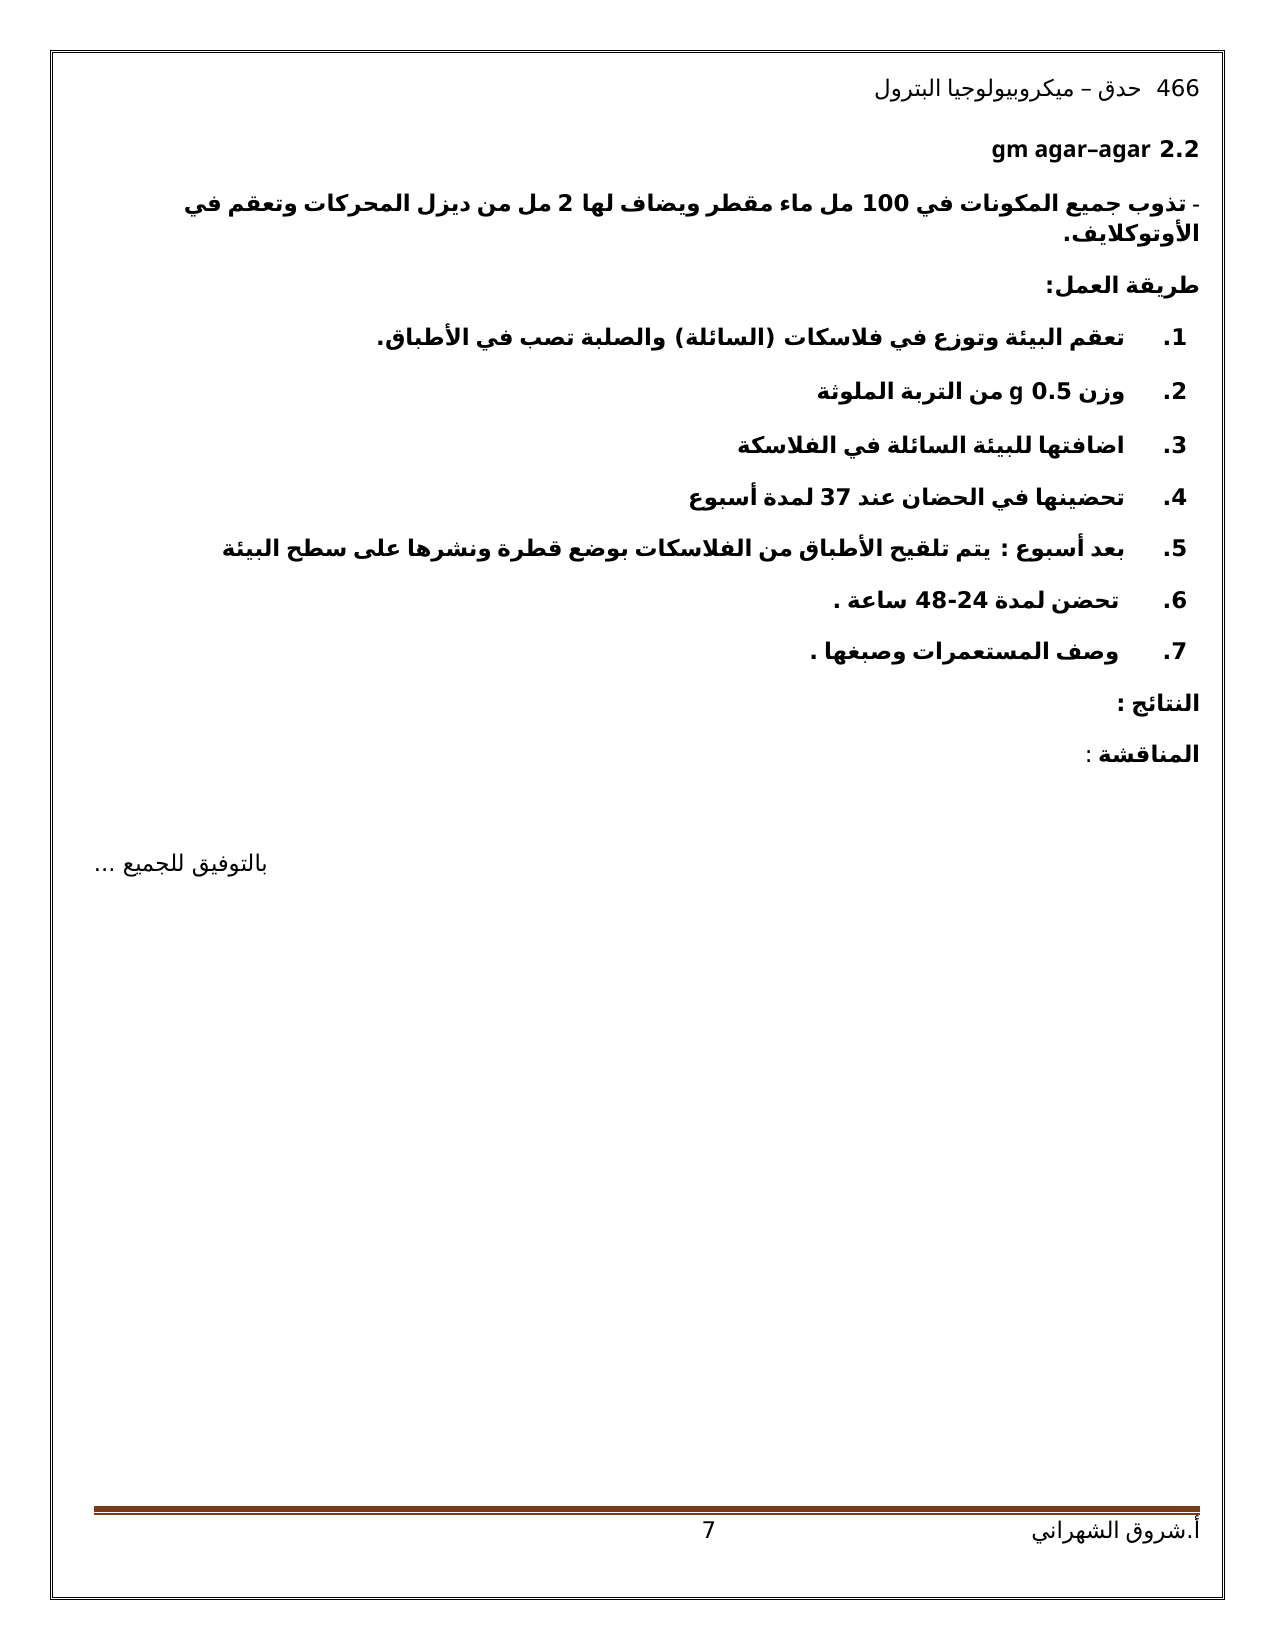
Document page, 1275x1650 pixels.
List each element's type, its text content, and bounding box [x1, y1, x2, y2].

list بعد أسبوع : يتم تلقيح الأطباق من الفلاسكات بوضع قطرة ونشرها على سطح البيئة [94, 535, 1162, 562]
list تعقم البيئة وتوزع في فلاسكات (السائلة) والصلبة تصب في الأطباق. [94, 324, 1162, 350]
list اضافتها للبيئة السائلة في الفلاسكة [94, 432, 1162, 459]
list تحضينها في الحضان عند 37 لمدة أسبوع [94, 483, 1162, 510]
text طريقة العمل: [94, 272, 1200, 299]
text النتائج : [94, 690, 1200, 717]
list تحضن لمدة 24-48 ساعة . [94, 587, 1162, 613]
text المناقشة : [94, 741, 1200, 768]
list وزن 0.5 g من التربة الملوثة [94, 375, 1162, 406]
text بالتوفيق للجميع ... [94, 850, 1200, 876]
text 2.2 gm agar–agar [131, 133, 1200, 164]
text - تذوب جميع المكونات في 100 مل ماء مقطر ويضاف لها 2 مل من ديزل المحركات وتعقم في الأوتوكلايف. [94, 190, 1200, 247]
list وصف المستعمرات وصبغها . [94, 638, 1162, 665]
